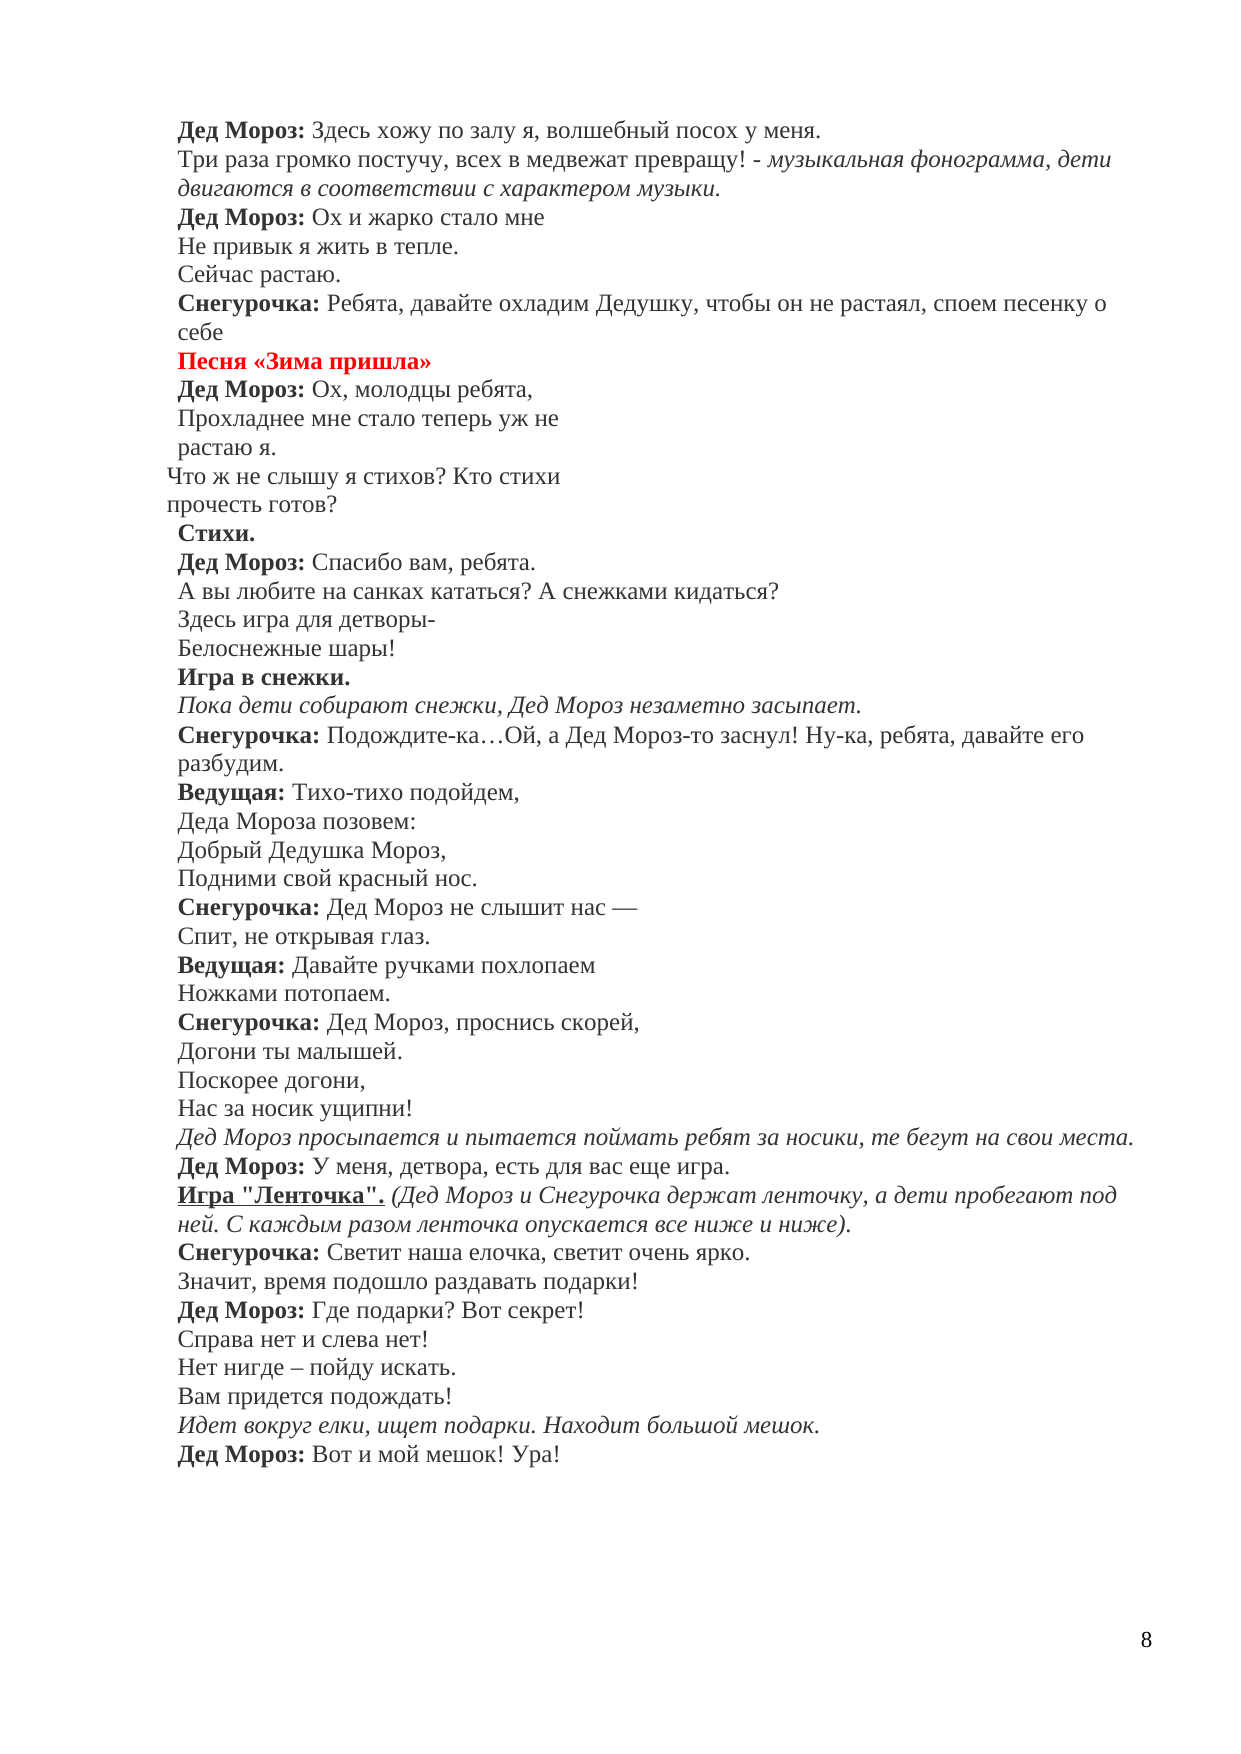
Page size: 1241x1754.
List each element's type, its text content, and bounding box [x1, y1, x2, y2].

text Ведущая: Давайте ручками похлопаем Ножками потопаем. [177, 950, 597, 1007]
text Дед Мороз: Ох, молодцы ребята, Прохладнее мне стало теперь уж не растаю я. [177, 374, 588, 461]
text Добрый Дедушка Мороз, Подними свой красный нос. [177, 835, 478, 892]
text Что ж не слышу я стихов? Кто стихи прочесть готов? [167, 461, 588, 518]
text Дед Мороз просыпается и пытается поймать ребят за носики, те бегут на свои места. [177, 1122, 1159, 1151]
text Не привык я жить в тепле. Сейчас растаю. [177, 231, 461, 288]
text Поскорее догони, [177, 1065, 1159, 1093]
text Три раза громко постучу, всех в медвежат превращу! - музыкальная фонограмма, дети двигаются в соответствии с характером музыки. [177, 144, 1113, 201]
text Нет нигде – пойду искать. Вам придется подождать! [177, 1352, 458, 1410]
text Белоснежные шары! [177, 633, 1159, 662]
text Идет вокруг елки, ищет подарки. Находит большой мешок. [177, 1410, 1159, 1439]
text Дед Мороз: Вот и мой мешок! Ура! [177, 1439, 1159, 1467]
subtitle Стихи. [177, 519, 1159, 547]
text Снегурочка: Дед Мороз не слышит нас — Спит, не открывая глаз. [177, 892, 639, 950]
text Дед Мороз: Где подарки? Вот секрет! Справа нет и слева нет! [177, 1295, 586, 1352]
text Снегурочка: Светит наша елочка, светит очень ярко. Значит, время подошло раздавать подарки! [177, 1237, 752, 1295]
text Пока дети собирают снежки, Дед Мороз незаметно засыпает. [177, 691, 1159, 720]
text Песня «Зима пришла» [177, 346, 1159, 374]
text Дед Мороз: Ох и жарко стало мне [177, 202, 582, 231]
text Снегурочка: Дед Мороз, проснись скорей, Догони ты малышей. [177, 1007, 642, 1065]
text Дед Мороз: Спасибо вам, ребята. [177, 547, 1159, 576]
subtitle Игра в снежки. [177, 663, 1159, 691]
text Дед Мороз: У меня, детвора, есть для вас еще игра. [177, 1151, 1159, 1180]
text Нас за носик ущипни! [177, 1093, 1159, 1122]
text Снегурочка: Ребята, давайте охладим Дедушку, чтобы он не растаял, споем песенку о себе [177, 288, 1159, 346]
text А вы любите на санках кататься? А снежками кидаться? Здесь игра для детворы- [177, 576, 814, 633]
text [177, 115, 1159, 144]
text Игра "Ленточка". (Дед Мороз и Снегурочка держат ленточку, а дети пробегают под ней. С каждым разом ленточка опускается все ниже и ниже). [177, 1180, 1119, 1237]
text Снегурочка: Подождите-ка…Ой, а Дед Мороз-то заснул! Ну-ка, ребята, давайте его разбудим. [177, 720, 1086, 777]
text Ведущая: Тихо-тихо подойдем, Деда Мороза позовем: [177, 777, 522, 835]
